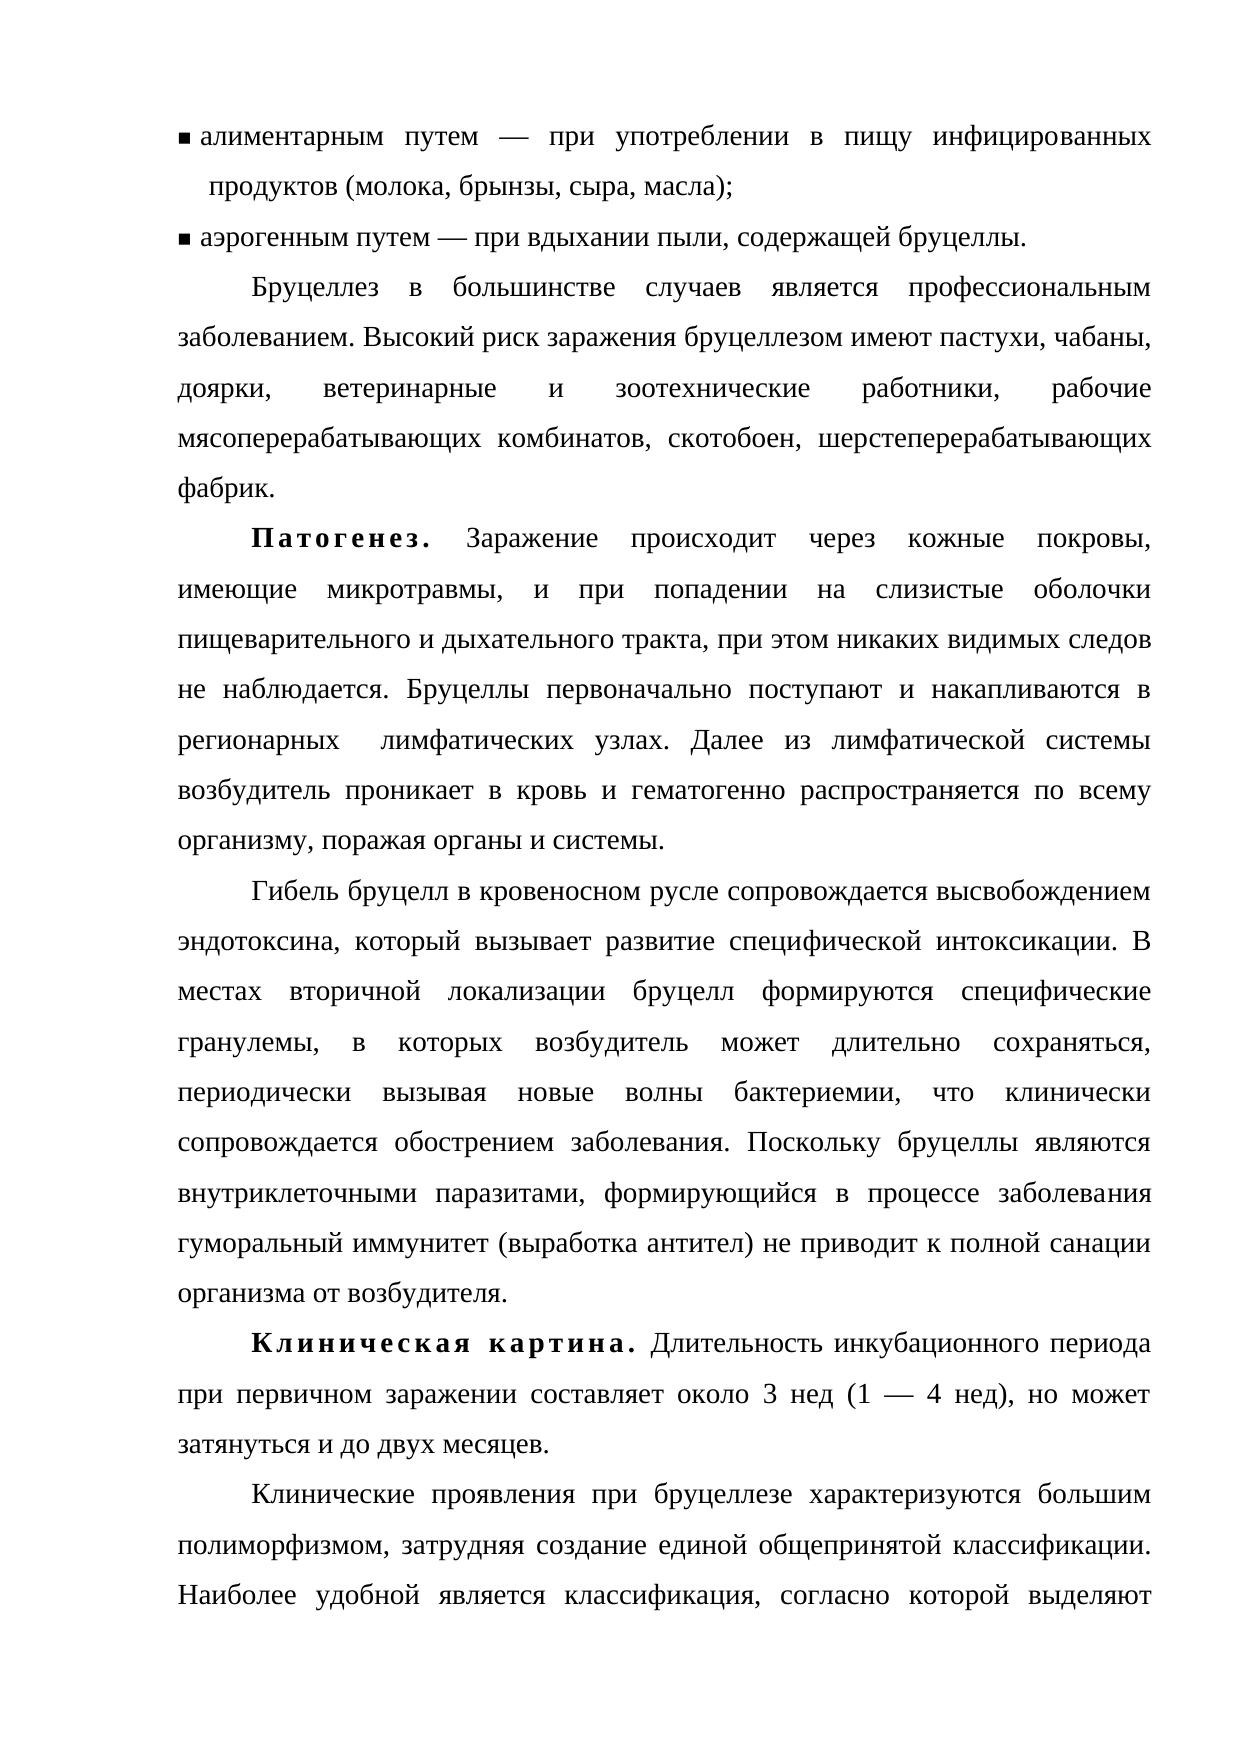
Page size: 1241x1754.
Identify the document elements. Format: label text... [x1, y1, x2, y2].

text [177, 1477, 1152, 1611]
text Гибель бруцелл в кровеносном русле сопровождается высвобождением эндотоксина, который вызывает развитие специфической интоксикации. В местах вторичной локализации бруцелл формируются специфические гранулемы, в которых возбудитель может длительно сохраняться, периодически вызывая новые волны бактериемии, что клинически сопровождается обострением заболевания. Поскольку бруцеллы являются внутриклеточными паразитами, формирующийся в процессе заболевания гуморальный иммунитет (выработка антител) не приводит к полной санации организма от возбудителя. [177, 873, 1152, 1309]
text Бруцеллез в большинстве случаев является профессиональным заболеванием. Высокий риск заражения бруцеллезом имеют пастухи, чабаны, доярки, ветеринарные и зоотехнические работники, рабочие мясоперерабатывающих комбинатов, скотобоен, шерстеперерабатывающих фабрик. [177, 269, 1152, 504]
list аэрогенным путем — при вдыхании пыли, содержащей бруцеллы. [177, 219, 1152, 252]
text Клиническая картина. Длительность инкубационного периода при первичном заражении составляет около 3 нед (1 — 4 нед), но может затянуться и до двух месяцев. [177, 1326, 1152, 1460]
text Патогенез. Заражение происходит через кожные покровы, имеющие микротравмы, и при попадении на слизистые оболочки пищеварительного и дыхательного тракта, при этом никаких видимых следов не наблюдается. Бруцеллы первоначально поступают и накапливаются в регионарных лимфатических узлах. Далее из лимфатической системы возбудитель проникает в кровь и гематогенно распространяется по всему организму, поражая органы и системы. [177, 521, 1152, 856]
list алиментарным путем — при употреблении в пищу инфицированных продуктов (молока, брынзы, сыра, масла); [177, 118, 1152, 202]
